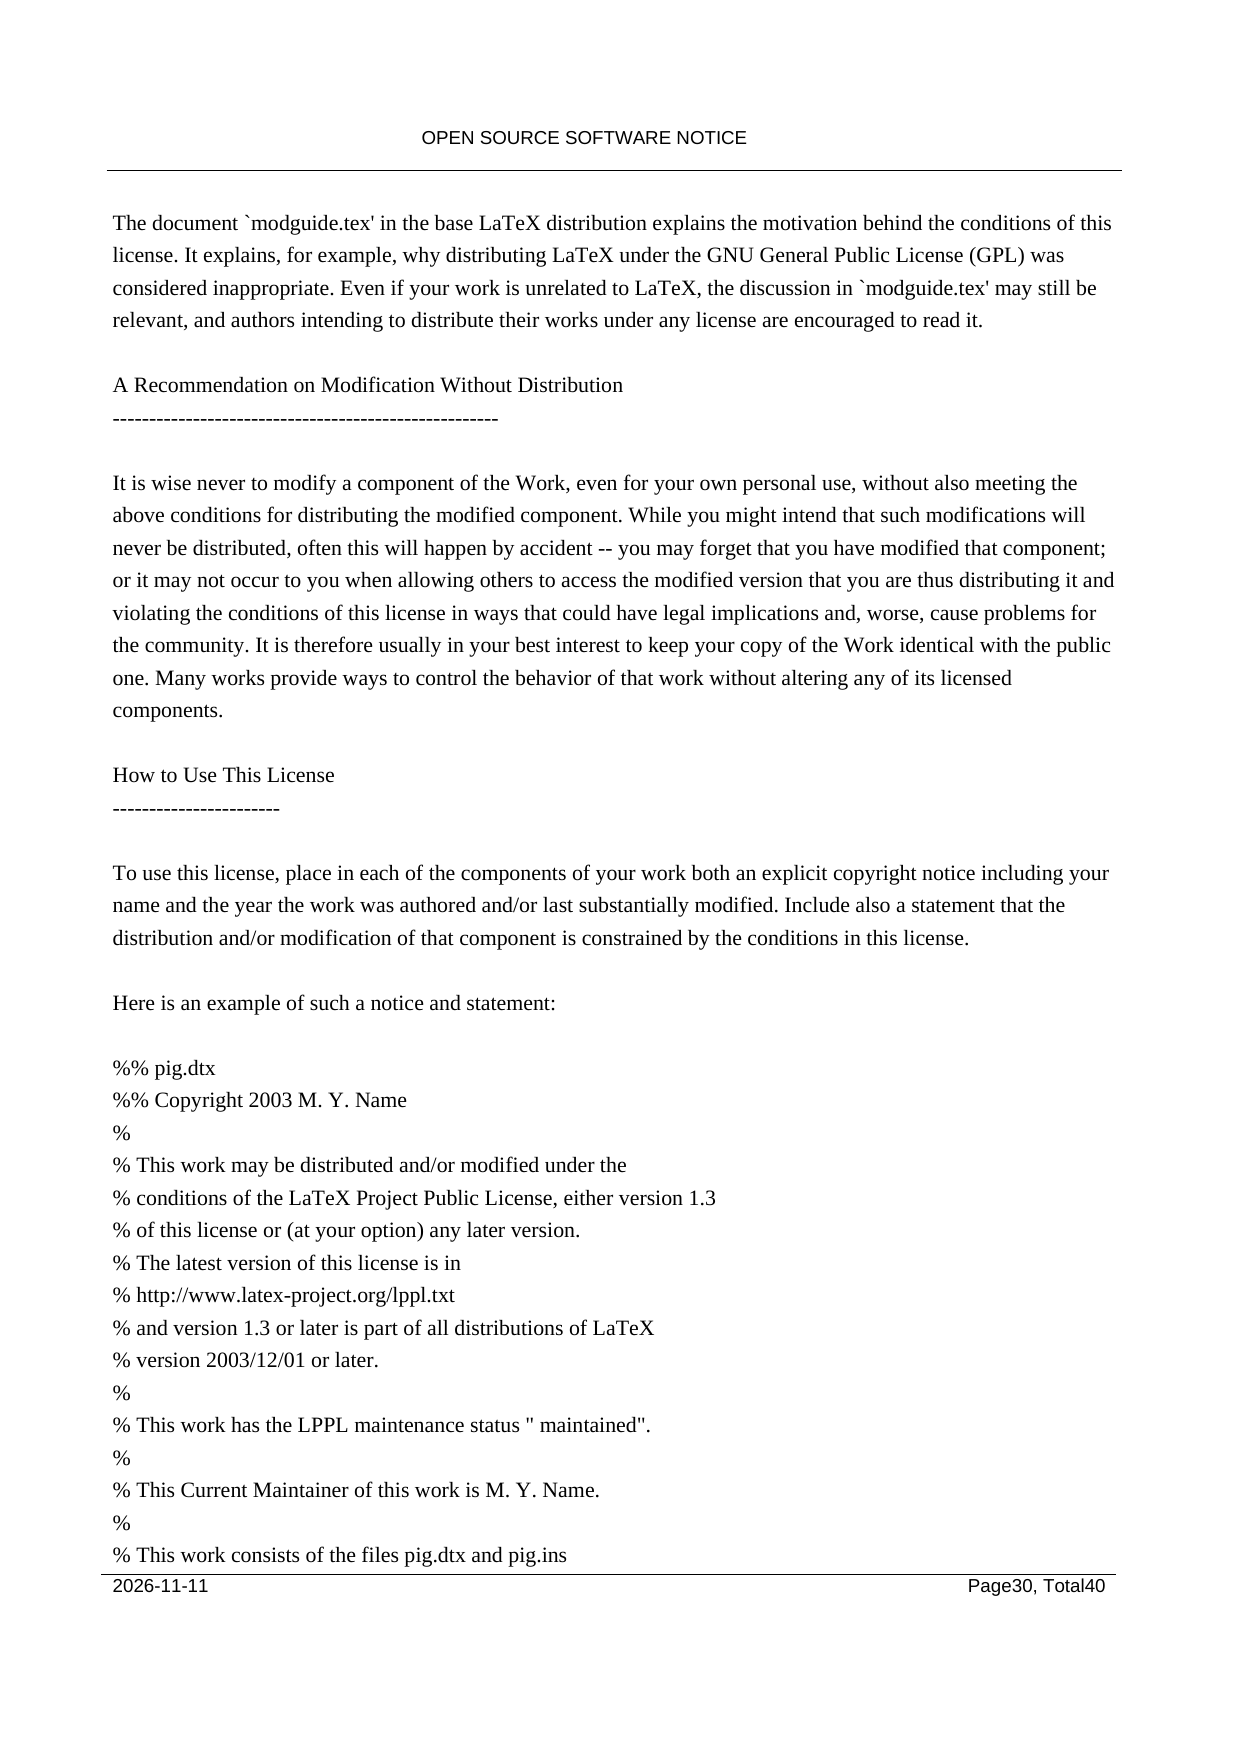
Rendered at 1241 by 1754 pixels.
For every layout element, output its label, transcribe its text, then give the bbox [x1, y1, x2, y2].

text % [112, 1506, 1128, 1539]
text ----------------------------------------------------- [112, 401, 1128, 434]
text Here is an example of such a notice and statement: [112, 986, 1128, 1019]
text ----------------------- [112, 791, 1128, 824]
text % [112, 1441, 1128, 1474]
text How to Use This License [112, 759, 1128, 791]
text % This work may be distributed and/or modified under the [112, 1149, 1128, 1181]
text % of this license or (at your option) any later version. [112, 1214, 1128, 1246]
text % [112, 1116, 1128, 1149]
text It is wise never to modify a component of the Work, even for your own personal use, without also meeting the above conditions for distributing the modified component. While you might intend that such modifications will never be distributed, often this will happen by accident -- you may forget that you have modified that component; or it may not occur to you when allowing others to access the modified version that you are thus distributing it and violating the conditions of this license in ways that could have legal implications and, worse, cause problems for the community. It is therefore usually in your best interest to keep your copy of the Work identical with the public one. Many works provide ways to control the behavior of that work without altering any of its licensed components. [112, 466, 1128, 726]
text % version 2003/12/01 or later. [112, 1344, 1128, 1376]
text % [112, 1376, 1128, 1409]
text % and version 1.3 or later is part of all distributions of LaTeX [112, 1311, 1128, 1344]
text % conditions of the LaTeX Project Public License, either version 1.3 [112, 1181, 1128, 1214]
text %% pig.dtx [112, 1051, 1128, 1084]
text % This work consists of the files pig.dtx and pig.ins [112, 1539, 1128, 1571]
text A Recommendation on Modification Without Distribution [112, 369, 1128, 401]
text The document `modguide.tex' in the base LaTeX distribution explains the motivation behind the conditions of this license. It explains, for example, why distributing LaTeX under the GNU General Public License (GPL) was considered inappropriate. Even if your work is unrelated to LaTeX, the discussion in `modguide.tex' may still be relevant, and authors intending to distribute their works under any license are encouraged to read it. [112, 206, 1128, 336]
text % This work has the LPPL maintenance status " maintained". [112, 1409, 1128, 1441]
text To use this license, place in each of the components of your work both an explicit copyright notice including your name and the year the work was authored and/or last substantially modified. Include also a statement that the distribution and/or modification of that component is constrained by the conditions in this license. [112, 856, 1128, 954]
text %% Copyright 2003 M. Y. Name [112, 1084, 1128, 1116]
text % This Current Maintainer of this work is M. Y. Name. [112, 1474, 1128, 1506]
text % http://www.latex-project.org/lppl.txt [112, 1279, 1128, 1311]
text % The latest version of this license is in [112, 1246, 1128, 1279]
